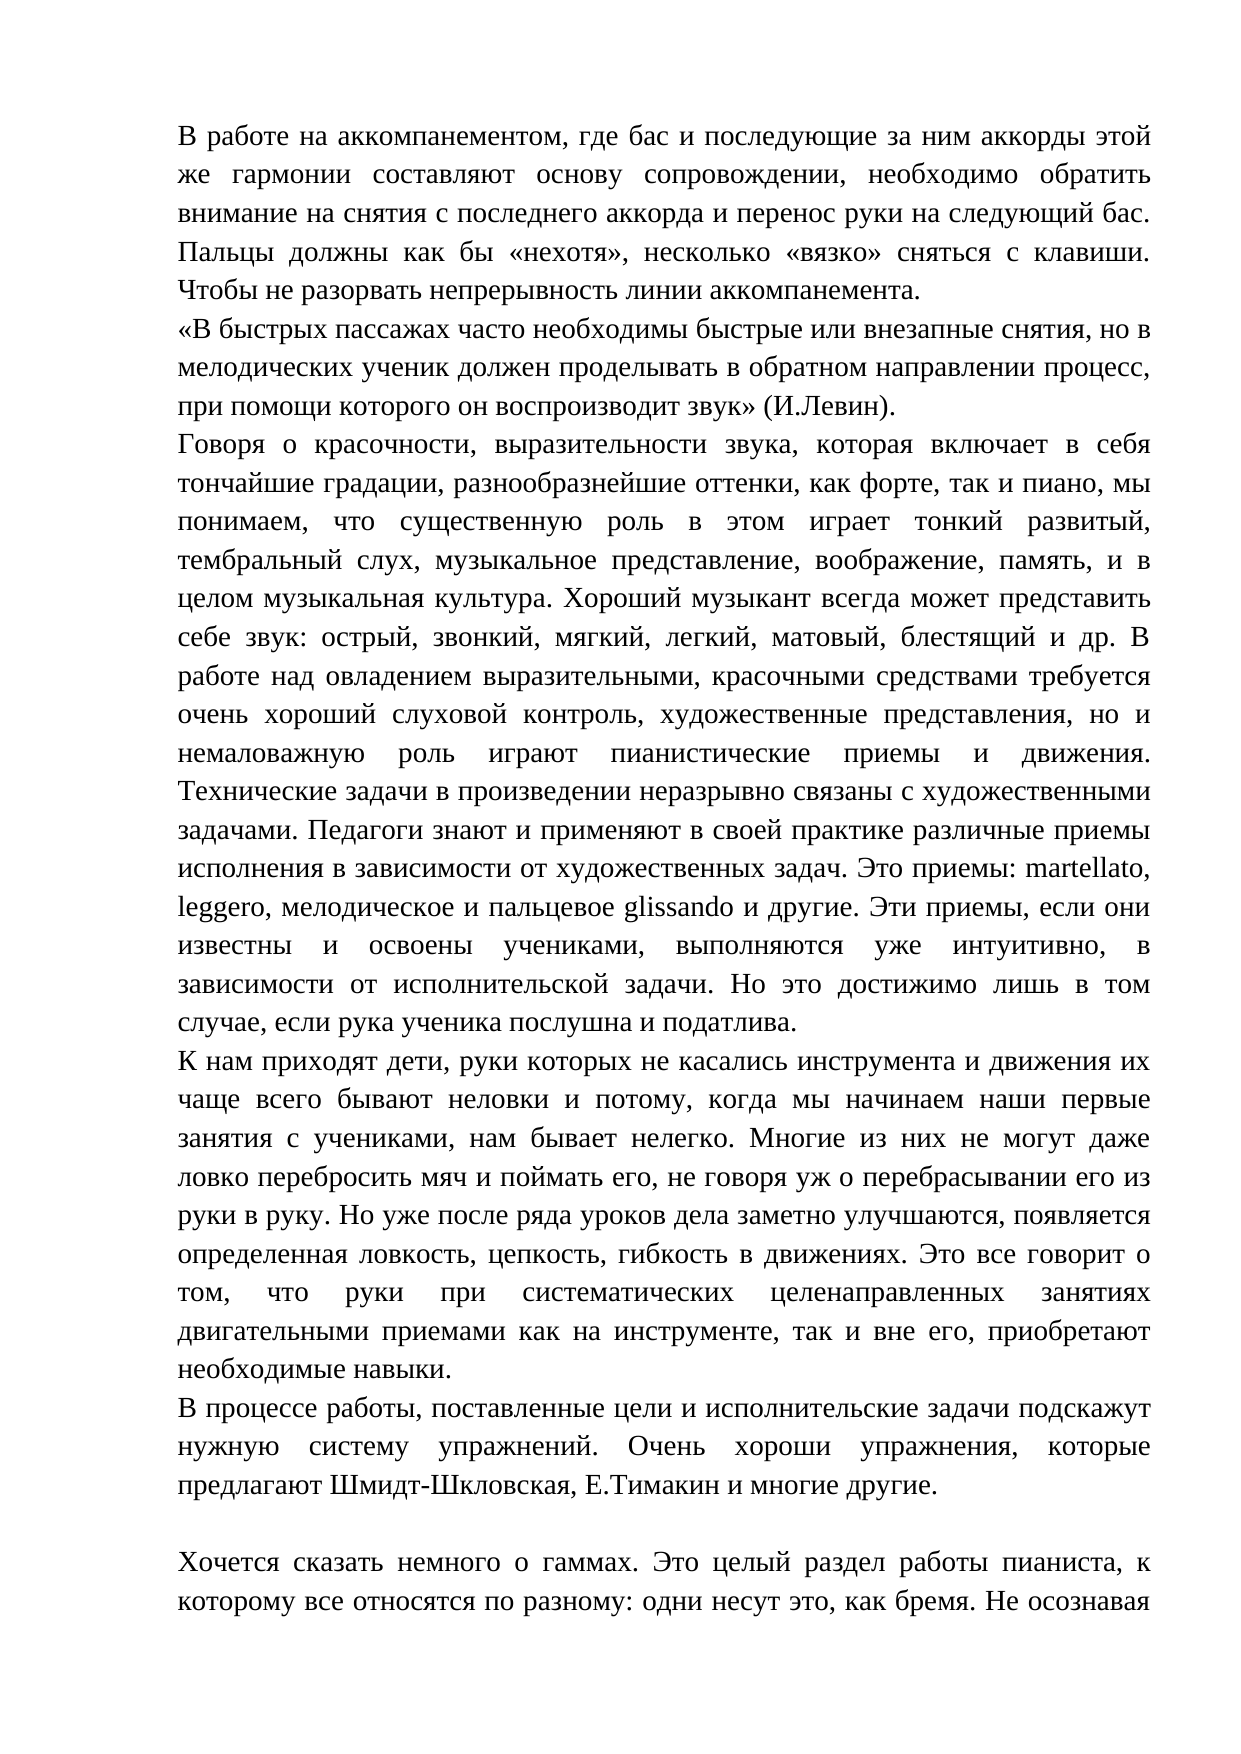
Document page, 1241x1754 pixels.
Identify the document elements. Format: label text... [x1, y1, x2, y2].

text В процессе работы, поставленные цели и исполнительские задачи подскажут нужную систему упражнений. Очень хороши упражнения, которые предлагают Шмидт-Шкловская, Е.Тимакин и многие другие. [177, 1390, 1152, 1501]
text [177, 1544, 1152, 1616]
text В работе на аккомпанементом, где бас и последующие за ним аккорды этой же гармонии составляют основу сопровождении, необходимо обратить внимание на снятия с последнего аккорда и перенос руки на следующий бас. Пальцы должны как бы «нехотя», несколько «вязко» сняться с клавиши. Чтобы не разорвать непрерывность линии аккомпанемента. [177, 118, 1152, 306]
text К нам приходят дети, руки которых не касались инструмента и движения их чаще всего бывают неловки и потому, когда мы начинаем наши первые занятия с учениками, нам бывает нелегко. Многие из них не могут даже ловко перебросить мяч и поймать его, не говоря уж о перебрасывании его из руки в руку. Но уже после ряда уроков дела заметно улучшаются, появляется определенная ловкость, цепкость, гибкость в движениях. Это все говорит о том, что руки при систематических целенаправленных занятиях двигательными приемами как на инструменте, так и вне его, приобретают необходимые навыки. [177, 1043, 1152, 1385]
text Говоря о красочности, выразительности звука, которая включает в себя тончайшие градации, разнообразнейшие оттенки, как форте, так и пиано, мы понимаем, что существенную роль в этом играет тонкий развитый, тембральный слух, музыкальное представление, воображение, память, и в целом музыкальная культура. Хороший музыкант всегда может представить себе звук: острый, звонкий, мягкий, легкий, матовый, блестящий и др. В работе над овладением выразительными, красочными средствами требуется очень хороший слуховой контроль, художественные представления, но и немаловажную роль играют пианистические приемы и движения. Технические задачи в произведении неразрывно связаны с художественными задачами. Педагоги знают и применяют в своей практике различные приемы исполнения в зависимости от художественных задач. Это приемы: martellato, leggero, мелодическое и пальцевое glissando и другие. Эти приемы, если они известны и освоены учениками, выполняются уже интуитивно, в зависимости от исполнительской задачи. Но это достижимо лишь в том случае, если рука ученика послушна и податлива. [177, 426, 1152, 1038]
text «В быстрых пассажах часто необходимы быстрые или внезапные снятия, но в мелодических ученик должен проделывать в обратном направлении процесс, при помощи которого он воспроизводит звук» (И.Левин). [177, 311, 1152, 421]
